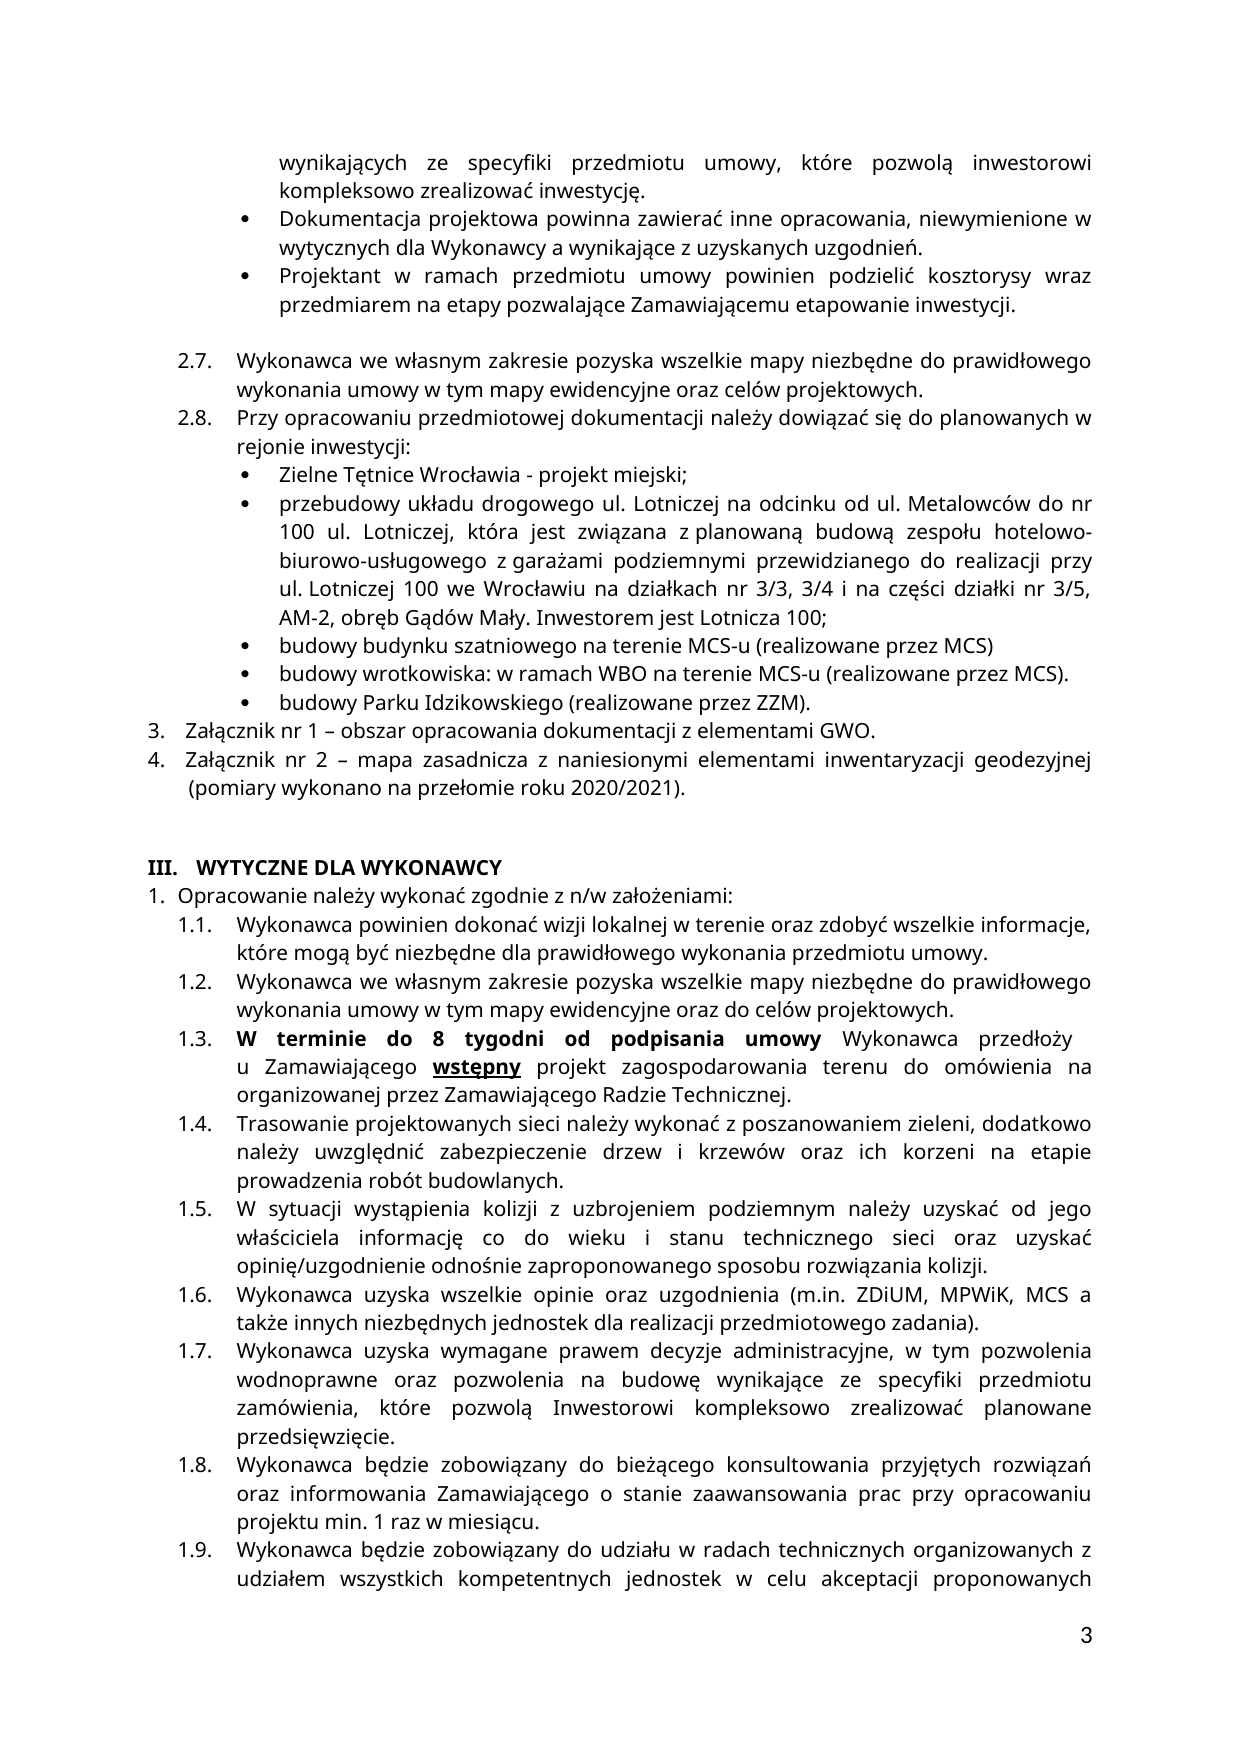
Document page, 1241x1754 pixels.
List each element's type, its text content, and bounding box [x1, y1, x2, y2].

list WYTYCZNE DLA WYKONAWCY [148, 853, 1093, 882]
list przebudowy układu drogowego ul. Lotniczej na odcinku od ul. Metalowców do nr 100 ul. Lotniczej, która jest związana z planowaną budową zespołu hotelowo-biurowo-usługowego z garażami podziemnymi przewidzianego do realizacji przy ul. Lotniczej 100 we Wrocławiu na działkach nr 3/3, 3/4 i na części działki nr 3/5, AM-2, obręb Gądów Mały. Inwestorem jest Lotnicza 100; [241, 489, 1093, 631]
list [177, 1536, 1093, 1592]
list Wykonawca uzyska wymagane prawem decyzje administracyjne, w tym pozwolenia wodnoprawne oraz pozwolenia na budowę wynikające ze specyfiki przedmiotu zamówienia, które pozwolą Inwestorowi kompleksowo zrealizować planowane przedsięwzięcie. [177, 1337, 1093, 1450]
list Zielne Tętnice Wrocławia - projekt miejski; [241, 460, 1093, 489]
list Wykonawca powinien dokonać wizji lokalnej w terenie oraz zdobyć wszelkie informacje, które mogą być niezbędne dla prawidłowego wykonania przedmiotu umowy. [177, 910, 1093, 967]
list budowy wrotkowiska: w ramach WBO na terenie MCS-u (realizowane przez MCS). [241, 659, 1093, 688]
list Wykonawca uzyska wszelkie opinie oraz uzgodnienia (m.in. ZDiUM, MPWiK, MCS a także innych niezbędnych jednostek dla realizacji przedmiotowego zadania). [177, 1280, 1093, 1337]
list Projektant w ramach przedmiotu umowy powinien podzielić kosztorysy wraz przedmiarem na etapy pozwalające Zamawiającemu etapowanie inwestycji. [241, 261, 1093, 318]
list budowy Parku Idzikowskiego (realizowane przez ZZM). [241, 688, 1093, 716]
list Opracowanie należy wykonać zgodnie z n/w założeniami: [148, 882, 1093, 910]
list budowy budynku szatniowego na terenie MCS-u (realizowane przez MCS) [241, 631, 1093, 659]
list Dokumentacja projektowa powinna zawierać inne opracowania, niewymienione w wytycznych dla Wykonawcy a wynikające z uzyskanych uzgodnień. [241, 204, 1093, 261]
list Wykonawca będzie zobowiązany do bieżącego konsultowania przyjętych rozwiązań oraz informowania Zamawiającego o stanie zaawansowania prac przy opracowaniu projektu min. 1 raz w miesiącu. [177, 1450, 1093, 1536]
list W sytuacji wystąpienia kolizji z uzbrojeniem podziemnym należy uzyskać od jego właściciela informację co do wieku i stanu technicznego sieci oraz uzyskać opinię/uzgodnienie odnośnie zaproponowanego sposobu rozwiązania kolizji. [177, 1194, 1093, 1280]
list Załącznik nr 2 – mapa zasadnicza z naniesionymi elementami inwentaryzacji geodezyjnej (pomiary wykonano na przełomie roku 2020/2021). [148, 745, 1093, 802]
list Trasowanie projektowanych sieci należy wykonać z poszanowaniem zieleni, dodatkowo należy uwzględnić zabezpieczenie drzew i krzewów oraz ich korzeni na etapie prowadzenia robót budowlanych. [177, 1109, 1093, 1194]
list Przy opracowaniu przedmiotowej dokumentacji należy dowiązać się do planowanych w rejonie inwestycji: [177, 403, 1093, 460]
list Wykonawca we własnym zakresie pozyska wszelkie mapy niezbędne do prawidłowego wykonania umowy w tym mapy ewidencyjne oraz celów projektowych. [177, 347, 1093, 403]
list Załącznik nr 1 – obszar opracowania dokumentacji z elementami GWO. [148, 716, 1093, 745]
list W terminie do 8 tygodni od podpisania umowy Wykonawca przedłoży u Zamawiającego wstępny projekt zagospodarowania terenu do omówienia na organizowanej przez Zamawiającego Radzie Technicznej. [177, 1024, 1093, 1109]
list Wykonawca we własnym zakresie pozyska wszelkie mapy niezbędne do prawidłowego wykonania umowy w tym mapy ewidencyjne oraz do celów projektowych. [177, 967, 1093, 1024]
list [241, 148, 1093, 204]
